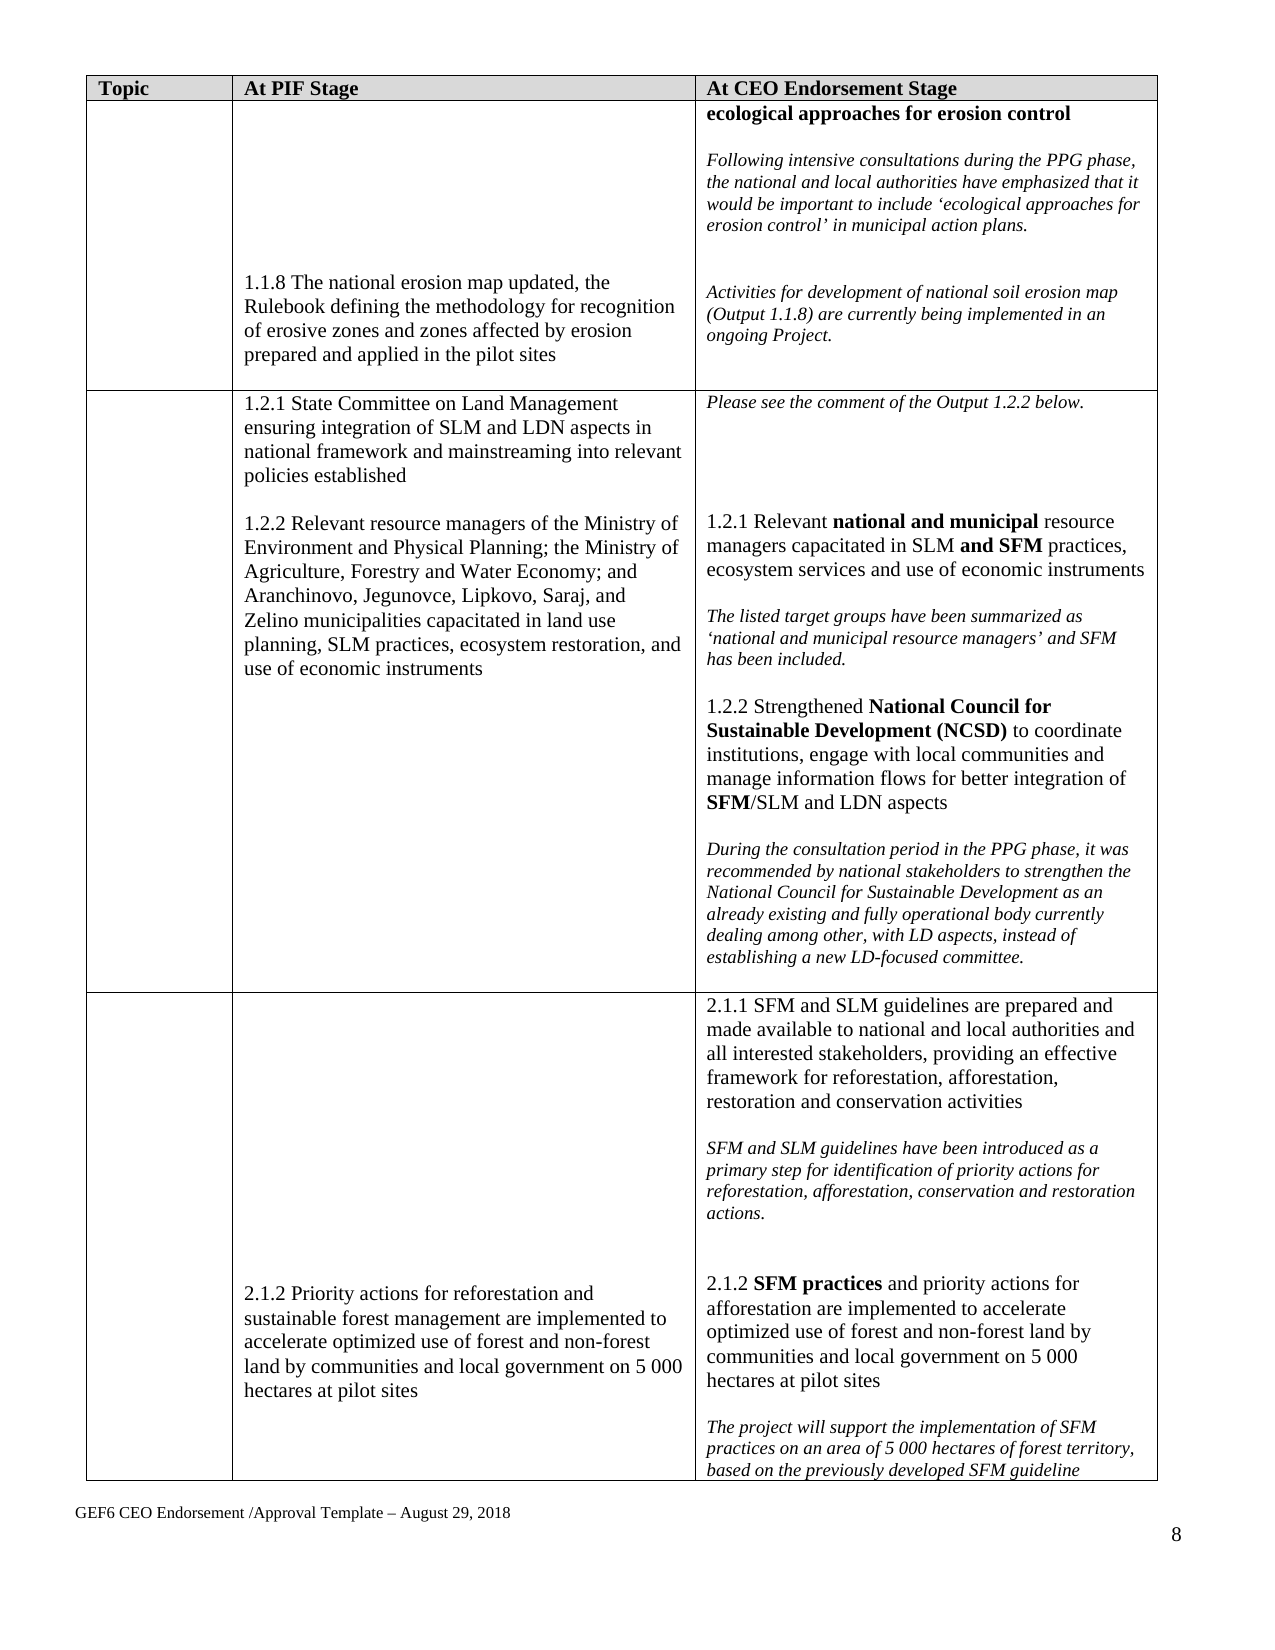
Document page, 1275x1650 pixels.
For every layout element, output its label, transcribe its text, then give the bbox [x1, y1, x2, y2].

table_cell 1.2.1 State Committee on Land Management ensuring integration of SLM and LDN aspects in national framework and mainstreaming into relevant policies established 1.2.2 Relevant resource managers of the Ministry of Environment and Physical Planning; the Ministry of Agriculture, Forestry and Water Economy; and Aranchinovo, Jegunovce, Lipkovo, Saraj, and Zelino municipalities capacitated in land use planning, SLM practices, ecosystem restoration, and use of economic instruments [233, 391, 695, 992]
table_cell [233, 101, 695, 390]
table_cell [696, 101, 1157, 390]
table_cell [87, 993, 232, 1480]
table_cell [87, 391, 232, 992]
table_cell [233, 993, 695, 1480]
table_header At CEO Endorsement Stage [696, 76, 1157, 100]
table_header At PIF Stage [233, 76, 695, 100]
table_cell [87, 101, 232, 390]
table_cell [696, 993, 1157, 1480]
table_cell Please see the comment of the Output 1.2.2 below. 1.2.1 Relevant national and municipal resource managers capacitated in SLM and SFM practices, ecosystem services and use of economic instruments The listed target groups have been summarized as ‘national and municipal resource managers’ and SFM has been included. 1.2.2 Strengthened National Council for Sustainable Development (NCSD) to coordinate institutions, engage with local communities and manage information flows for better integration of SFM/SLM and LDN aspects During the consultation period in the PPG phase, it was recommended by national stakeholders to strengthen the National Council for Sustainable Development as an already existing and fully operational body currently dealing among other, with LD aspects, instead of establishing a new LD-focused committee. [696, 391, 1157, 992]
table_header Topic [87, 76, 232, 100]
